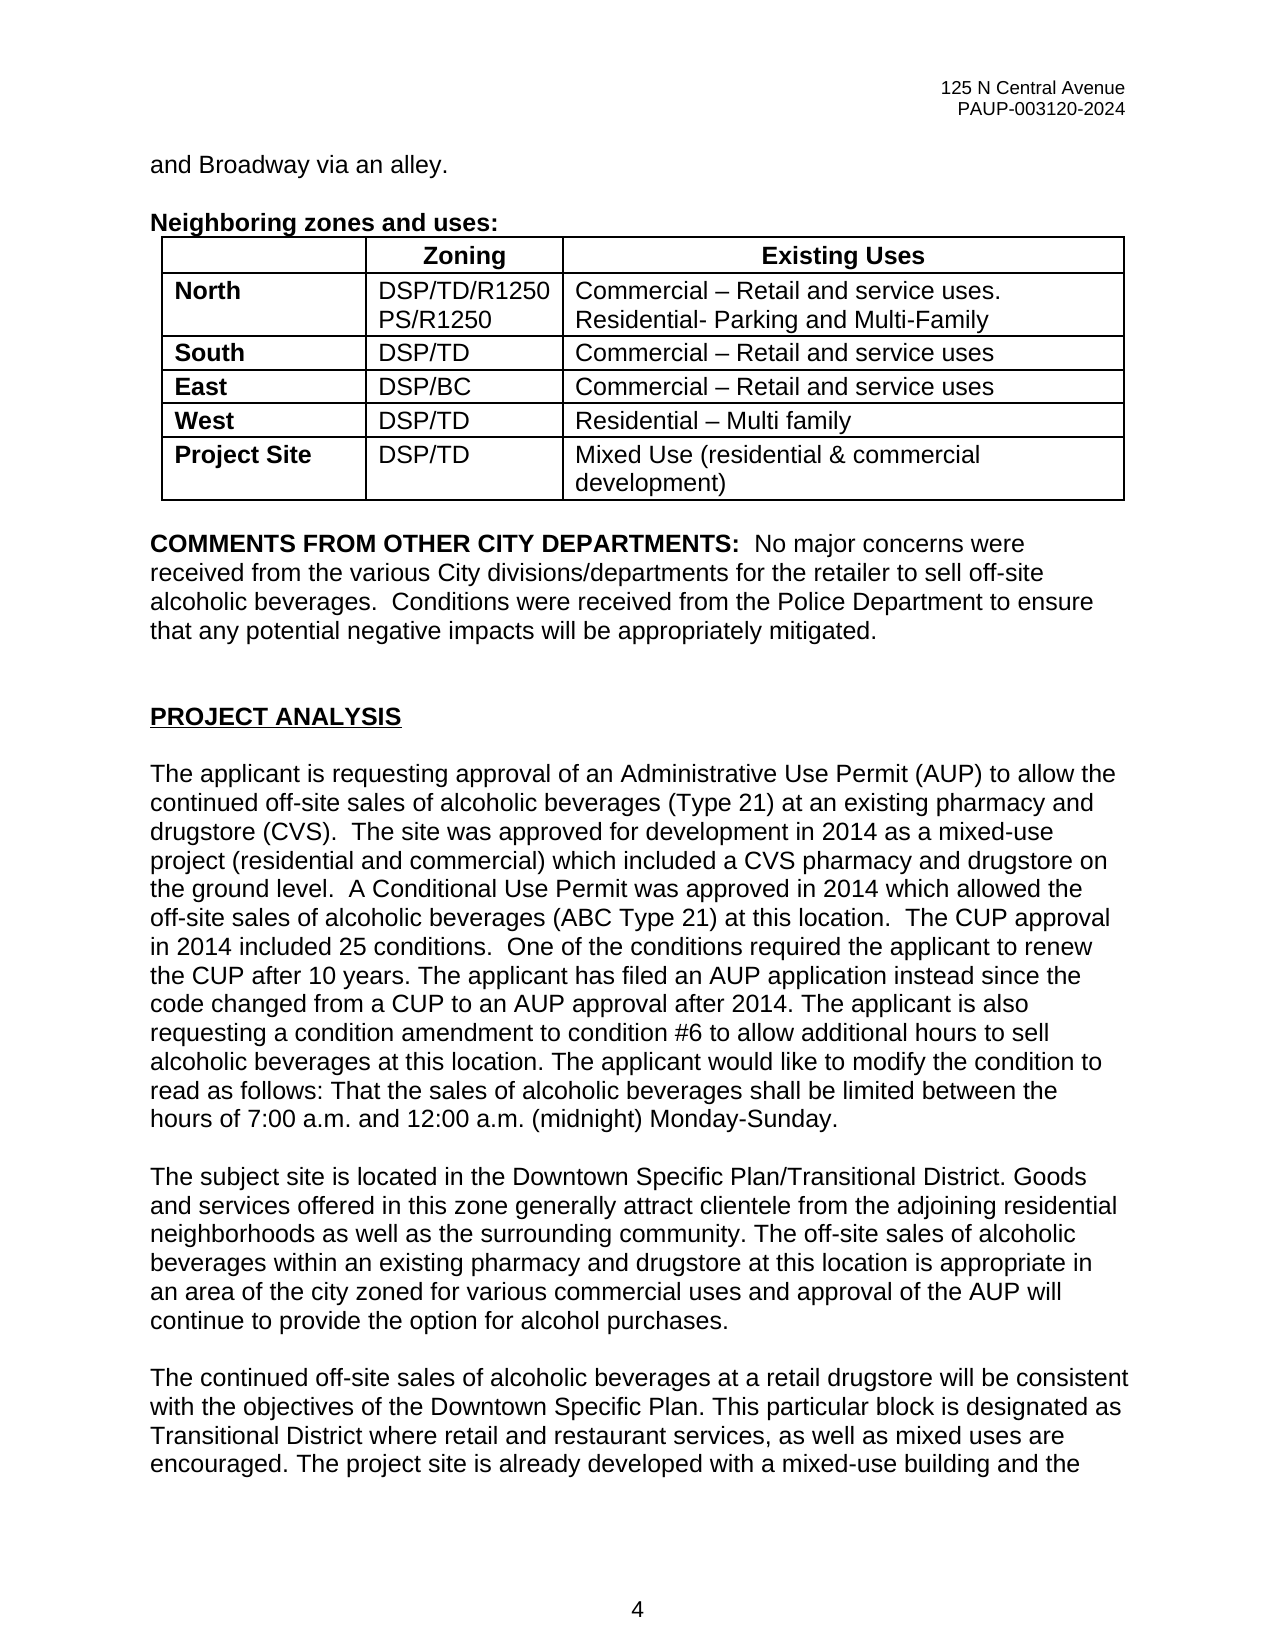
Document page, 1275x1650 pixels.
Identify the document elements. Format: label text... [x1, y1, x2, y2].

text PROJECT ANALYSIS [150, 702, 1125, 731]
table_header [163, 238, 365, 272]
table_cell Project Site [163, 438, 365, 498]
text The applicant is requesting approval of an Administrative Use Permit (AUP) to allow the continued off-site sales of alcoholic beverages (Type 21) at an existing pharmacy and drugstore (CVS). The site was approved for development in 2014 as a mixed-use project (residential and commercial) which included a CVS pharmacy and drugstore on the ground level. A Conditional Use Permit was approved in 2014 which allowed the off-site sales of alcoholic beverages (ABC Type 21) at this location. The CUP approval in 2014 included 25 conditions. One of the conditions required the applicant to renew the CUP after 10 years. The applicant has filed an AUP application instead since the code changed from a CUP to an AUP approval after 2014. The applicant is also requesting a condition amendment to condition #6 to allow additional hours to sell alcoholic beverages at this location. The applicant would like to modify the condition to read as follows: That the sales of alcoholic beverages shall be limited between the hours of 7:00 a.m. and 12:00 a.m. (midnight) Monday-Sunday. [150, 759, 1125, 1133]
text Neighboring zones and uses: [150, 207, 1125, 236]
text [150, 150, 1125, 179]
table_cell Commercial – Retail and service uses [564, 337, 1123, 368]
table_cell Residential – Multi family [564, 404, 1123, 436]
table_cell DSP/TD/R1250 PS/R1250 [367, 274, 562, 335]
table_cell Commercial – Retail and service uses [564, 371, 1123, 402]
table_header Existing Uses [564, 238, 1123, 272]
text The subject site is located in the Downtown Specific Plan/Transitional District. Goods and services offered in this zone generally attract clientele from the adjoining residential neighborhoods as well as the surrounding community. The off-site sales of alcoholic beverages within an existing pharmacy and drugstore at this location is appropriate in an area of the city zoned for various commercial uses and approval of the AUP will continue to provide the option for alcohol purchases. [150, 1162, 1125, 1334]
table_cell DSP/TD [367, 404, 562, 436]
table_cell DSP/TD [367, 438, 562, 498]
table_cell Commercial – Retail and service uses. Residential- Parking and Multi-Family [564, 274, 1123, 335]
table_cell West [163, 404, 365, 436]
table_header Zoning [367, 238, 562, 272]
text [150, 1363, 1144, 1478]
table_cell DSP/BC [367, 371, 562, 402]
table_cell North [163, 274, 365, 335]
table_cell Mixed Use (residential & commercial development) [564, 438, 1123, 498]
table_cell South [163, 337, 365, 368]
table_cell East [163, 371, 365, 402]
text COMMENTS FROM OTHER CITY DEPARTMENTS: No major concerns were received from the various City divisions/departments for the retailer to sell off-site alcoholic beverages. Conditions were received from the Police Department to ensure that any potential negative impacts will be appropriately mitigated. [150, 529, 1125, 644]
table_cell DSP/TD [367, 337, 562, 368]
